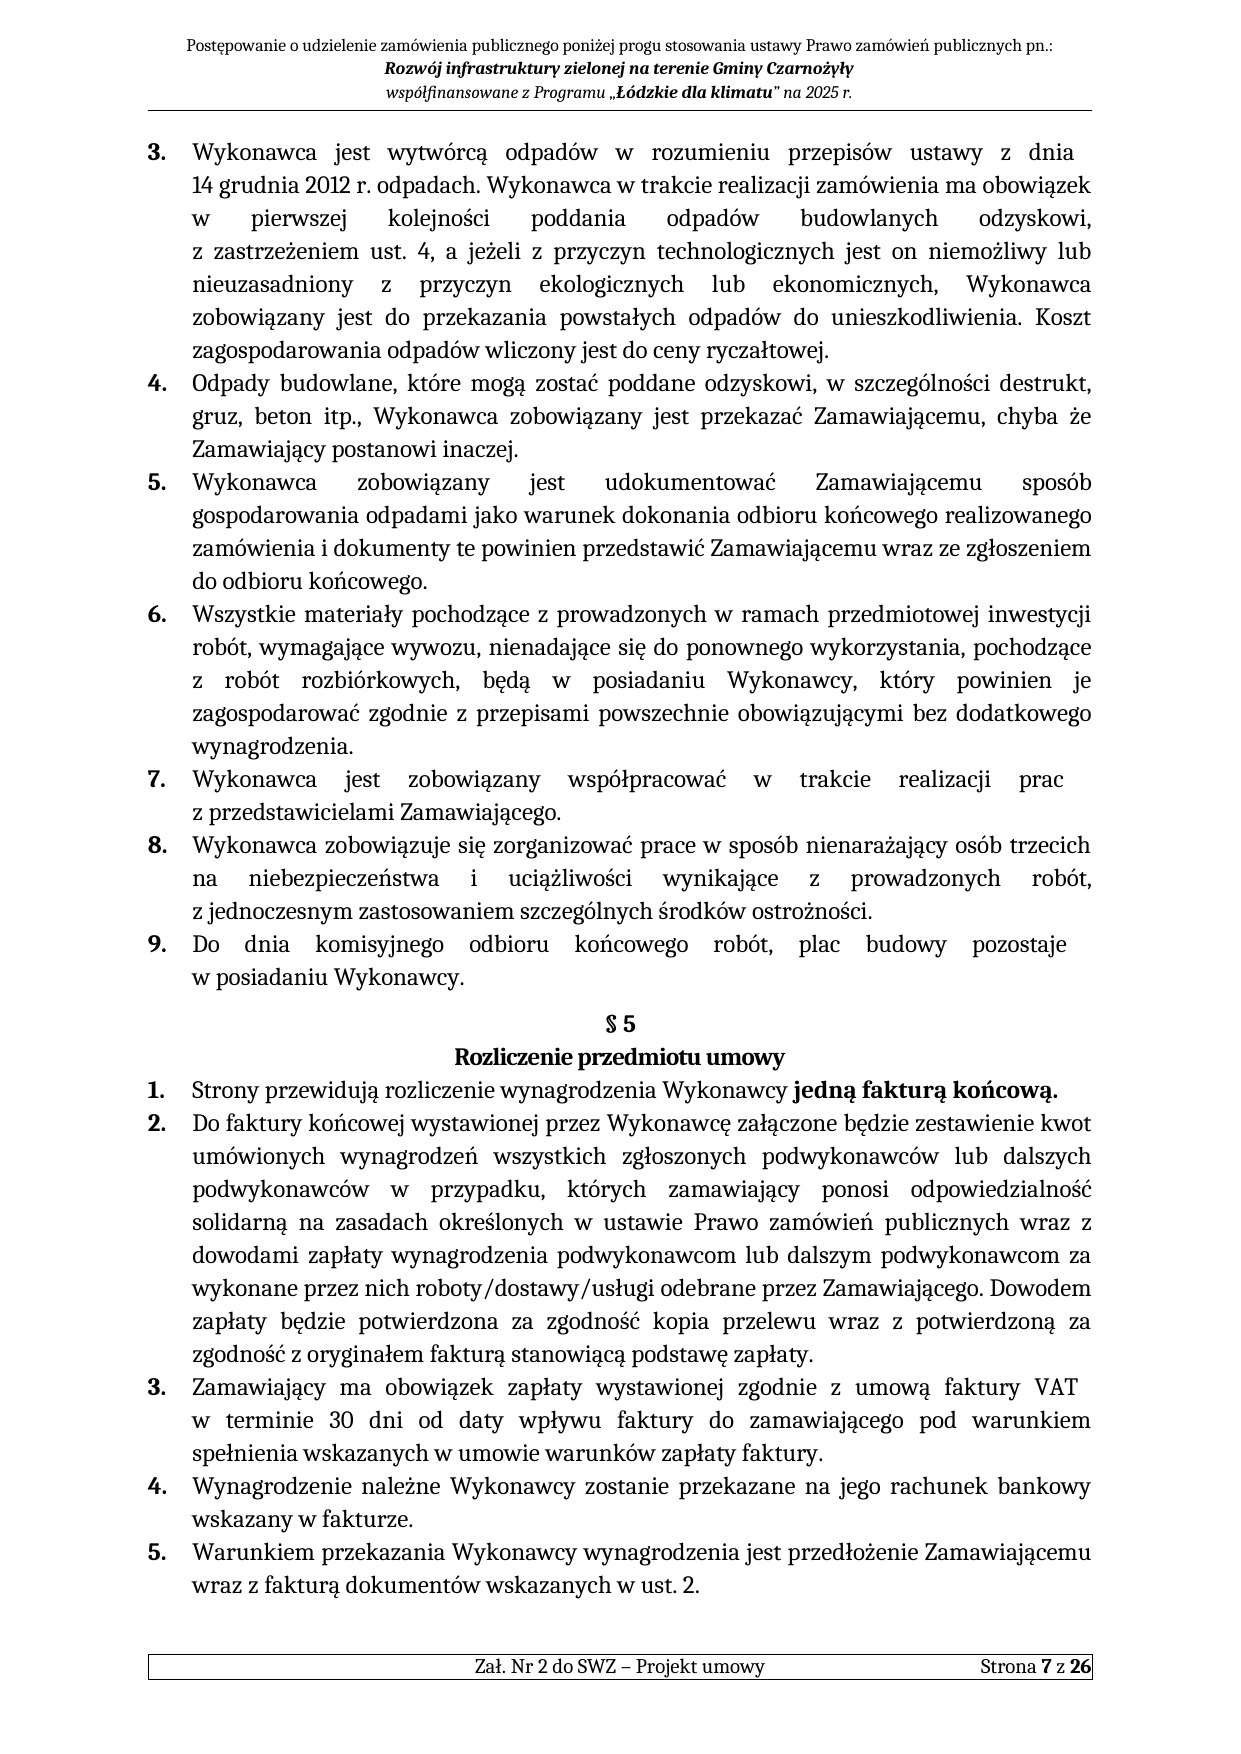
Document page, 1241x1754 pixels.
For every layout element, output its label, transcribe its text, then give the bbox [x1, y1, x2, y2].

list Wykonawca jest zobowiązany współpracować w trakcie realizacji prac z przedstawicielami Zamawiającego. [148, 765, 1093, 827]
list Warunkiem przekazania Wykonawcy wynagrodzenia jest przedłożenie Zamawiającemu wraz z fakturą dokumentów wskazanych w ust. 2. [148, 1538, 1093, 1600]
list Wszystkie materiały pochodzące z prowadzonych w ramach przedmiotowej inwestycji robót, wymagające wywozu, nienadające się do ponownego wykorzystania, pochodzące z robót rozbiórkowych, będą w posiadaniu Wykonawcy, który powinien je zagospodarować zgodnie z przepisami powszechnie obowiązującymi bez dodatkowego wynagrodzenia. [148, 600, 1093, 761]
list Wynagrodzenie należne Wykonawcy zostanie przekazane na jego rachunek bankowy wskazany w fakturze. [148, 1472, 1093, 1534]
list Odpady budowlane, które mogą zostać poddane odzyskowi, w szczególności destrukt, gruz, beton itp., Wykonawca zobowiązany jest przekazać Zamawiającemu, chyba że Zamawiający postanowi inaczej. [148, 369, 1093, 463]
text Rozliczenie przedmiotu umowy [148, 1043, 1093, 1072]
list Wykonawca zobowiązuje się zorganizować prace w sposób nienarażający osób trzecich na niebezpieczeństwa i uciążliwości wynikające z prowadzonych robót, z jednoczesnym zastosowaniem szczególnych środków ostrożności. [148, 831, 1093, 926]
list Wykonawca zobowiązany jest udokumentować Zamawiającemu sposób gospodarowania odpadami jako warunek dokonania odbioru końcowego realizowanego zamówienia i dokumenty te powinien przedstawić Zamawiającemu wraz ze zgłoszeniem do odbioru końcowego. [148, 468, 1093, 596]
list Do dnia komisyjnego odbioru końcowego robót, plac budowy pozostaje w posiadaniu Wykonawcy. [148, 930, 1093, 992]
list Zamawiający ma obowiązek zapłaty wystawionej zgodnie z umową faktury VAT w terminie 30 dni od daty wpływu faktury do zamawiającego pod warunkiem spełnienia wskazanych w umowie warunków zapłaty faktury. [148, 1373, 1093, 1468]
list Do faktury końcowej wystawionej przez Wykonawcę załączone będzie zestawienie kwot umówionych wynagrodzeń wszystkich zgłoszonych podwykonawców lub dalszych podwykonawców w przypadku, których zamawiający ponosi odpowiedzialność solidarną na zasadach określonych w ustawie Prawo zamówień publicznych wraz z dowodami zapłaty wynagrodzenia podwykonawcom lub dalszym podwykonawcom za wykonane przez nich roboty/dostawy/usługi odebrane przez Zamawiającego. Dowodem zapłaty będzie potwierdzona za zgodność kopia przelewu wraz z potwierdzoną za zgodność z oryginałem fakturą stanowiącą podstawę zapłaty. [148, 1109, 1093, 1369]
text § 5 [148, 1010, 1093, 1038]
list Strony przewidują rozliczenie wynagrodzenia Wykonawcy jedną fakturą końcową. [148, 1076, 1093, 1104]
list Wykonawca jest wytwórcą odpadów w rozumieniu przepisów ustawy z dnia 14 grudnia 2012 r. odpadach. Wykonawca w trakcie realizacji zamówienia ma obowiązek w pierwszej kolejności poddania odpadów budowlanych odzyskowi, z zastrzeżeniem ust. 4, a jeżeli z przyczyn technologicznych jest on niemożliwy lub nieuzasadniony z przyczyn ekologicznych lub ekonomicznych, Wykonawca zobowiązany jest do przekazania powstałych odpadów do unieszkodliwienia. Koszt zagospodarowania odpadów wliczony jest do ceny ryczałtowej. [148, 137, 1093, 364]
